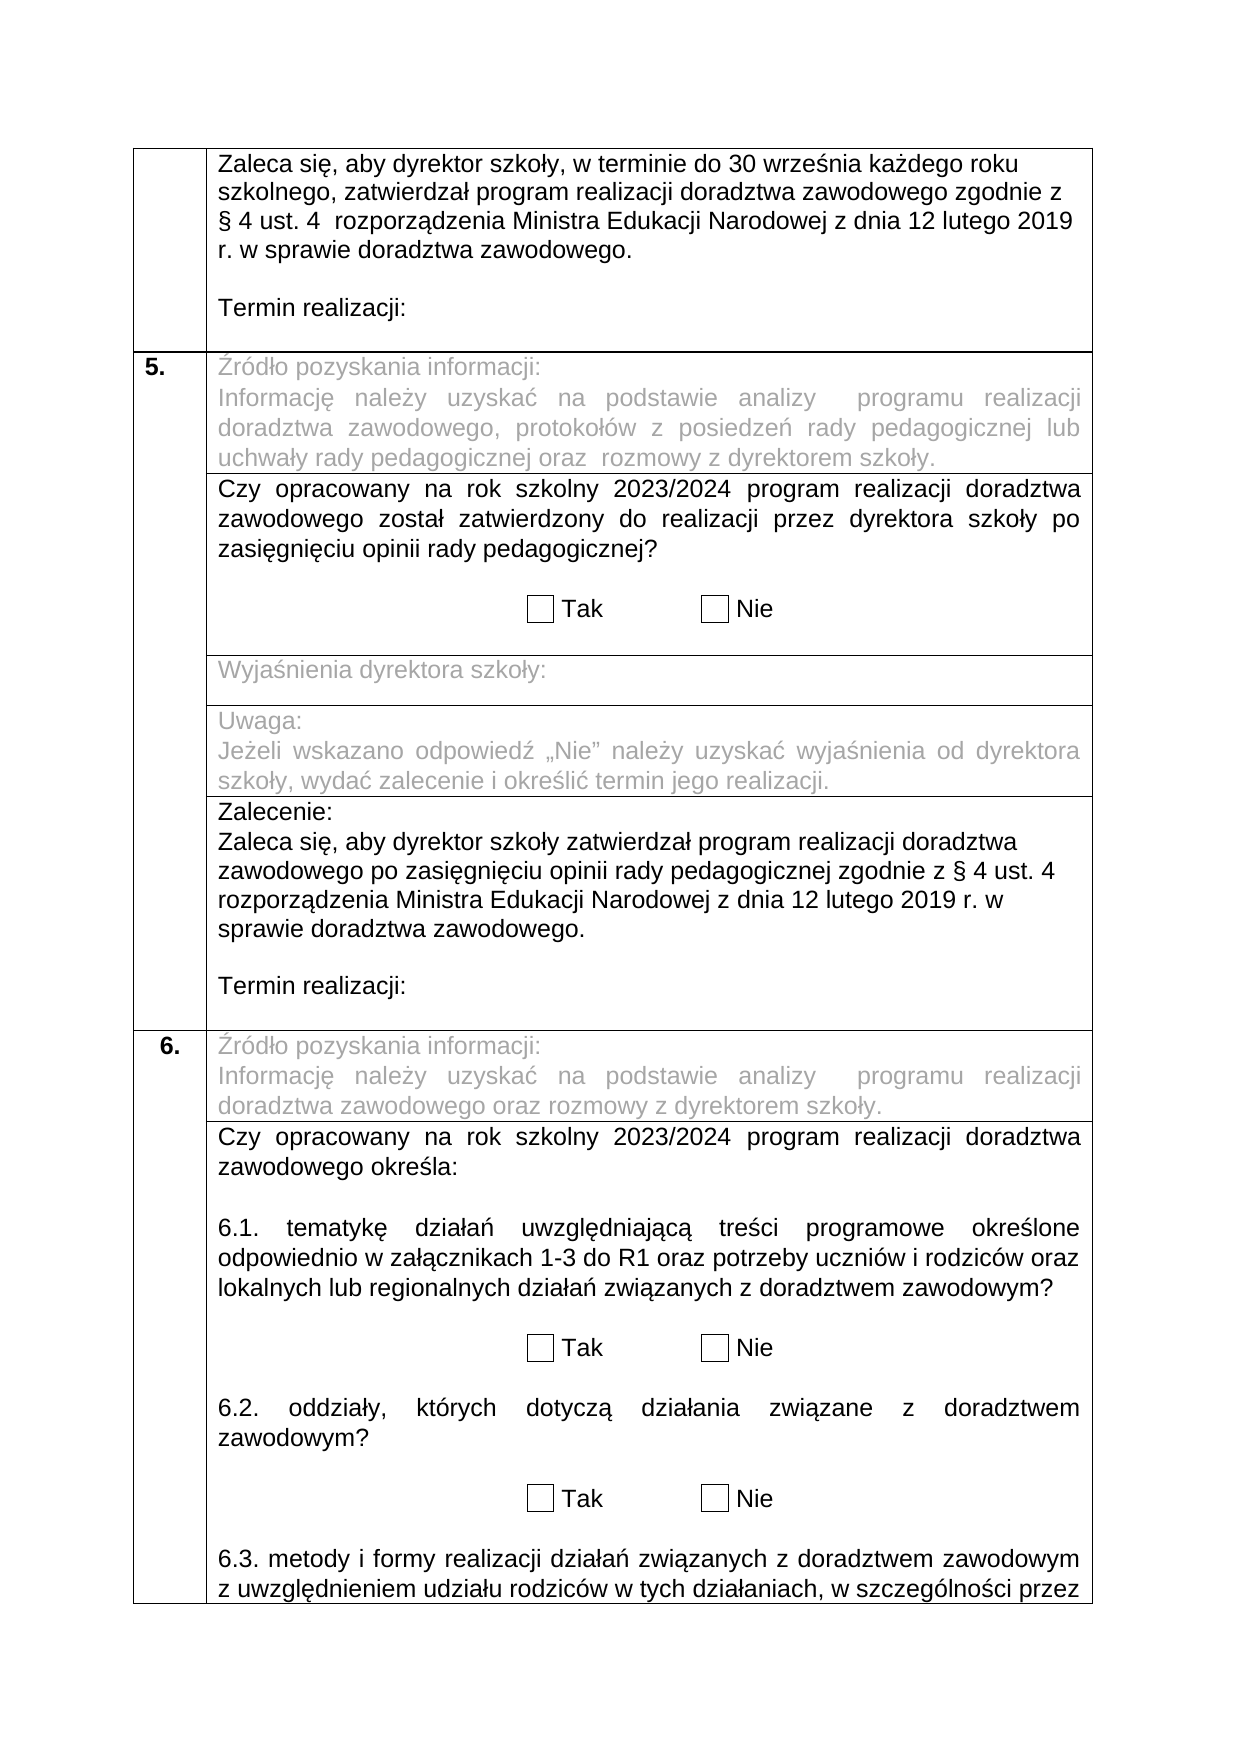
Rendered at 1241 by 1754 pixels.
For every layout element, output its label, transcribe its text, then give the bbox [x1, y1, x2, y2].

table_cell Czy opracowany na rok szkolny 2023/2024 program realizacji doradztwa zawodowego został zatwierdzony do realizacji przez dyrektora szkoły po zasięgnięciu opinii rady pedagogicznej? Tak Nie [207, 474, 1092, 654]
table_cell Źródło pozyskania informacji: Informację należy uzyskać na podstawie analizy programu realizacji doradztwa zawodowego oraz rozmowy z dyrektorem szkoły. [207, 1031, 1092, 1121]
table_cell Wyjaśnienia dyrektora szkoły: [207, 656, 1092, 705]
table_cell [207, 149, 1092, 351]
table_cell Zalecenie: Zaleca się, aby dyrektor szkoły zatwierdzał program realizacji doradztwa zawodowego po zasięgnięciu opinii rady pedagogicznej zgodnie z § 4 ust. 4 rozporządzenia Ministra Edukacji Narodowej z dnia 12 lutego 2019 r. w sprawie doradztwa zawodowego. Termin realizacji: [207, 797, 1092, 1030]
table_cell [207, 1122, 1092, 1603]
table_cell 5. [134, 353, 206, 1030]
table_cell Źródło pozyskania informacji: Informację należy uzyskać na podstawie analizy programu realizacji doradztwa zawodowego, protokołów z posiedzeń rady pedagogicznej lub uchwały rady pedagogicznej oraz rozmowy z dyrektorem szkoły. [207, 353, 1092, 473]
table_cell Uwaga: Jeżeli wskazano odpowiedź „Nie” należy uzyskać wyjaśnienia od dyrektora szkoły, wydać zalecenie i określić termin jego realizacji. [207, 706, 1092, 796]
table_cell 6. [134, 1031, 206, 1603]
